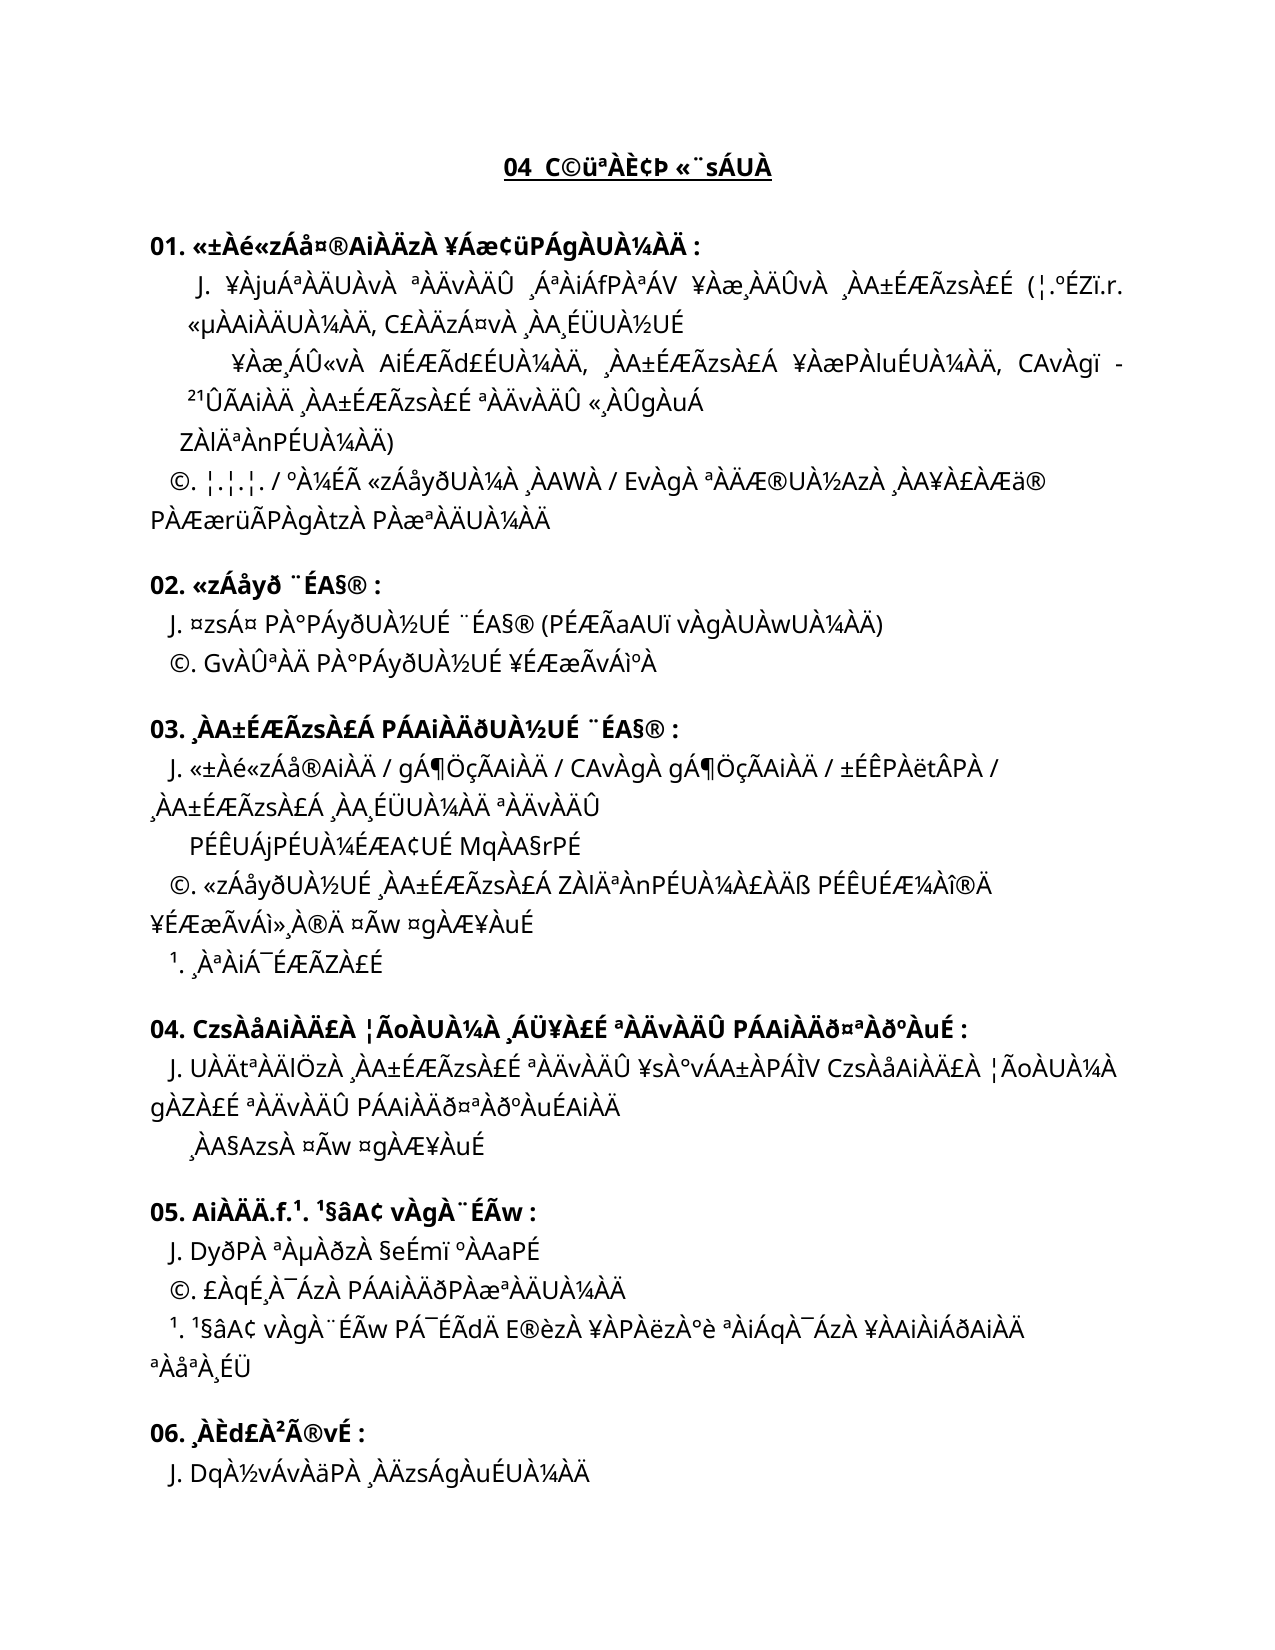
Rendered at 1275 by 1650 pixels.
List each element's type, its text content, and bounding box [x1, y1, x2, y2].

text ©. ¦.¦.¦. / ºÀ¼ÉÃ «zÁåyðUÀ¼À ¸ÀAWÀ / EvÀgÀ ªÀÄÆ®UÀ½AzÀ ¸ÀA¥À£ÀÆä® PÀÆærüÃPÀgÀtzÀ PÀæªÀÄUÀ¼ÀÄ [150, 463, 1125, 537]
text 05. AiÀÄÄ.f.¹. ¹§âA¢ vÀgÀ¨ÉÃw : [150, 1194, 1125, 1228]
text ©. GvÀÛªÀÄ PÀ°PÁyðUÀ½UÉ ¥ÉÆæÃvÁìºÀ [150, 646, 1125, 680]
text ©. «zÁåyðUÀ½UÉ ¸ÀA±ÉÆÃzsÀ£Á ZÀlÄªÀnPÉUÀ¼À£ÀÄß PÉÊUÉÆ¼Àî®Ä ¥ÉÆæÃvÁì»¸À®Ä ¤Ãw ¤gÀÆ¥ÀuÉ [150, 868, 1125, 941]
text 02. «zÁåyð ¨ÉA§® : [150, 568, 1125, 602]
text ¹. ¹§âA¢ vÀgÀ¨ÉÃw PÁ¯ÉÃdÄ E®èzÀ ¥ÀPÀëzÀ°è ªÀiÁqÀ¯ÁzÀ ¥ÀAiÀiÁðAiÀÄ ªÀåªÀ¸ÉÜ [150, 1312, 1125, 1385]
text J. ¥ÀjuÁªÀÄUÀvÀ ªÀÄvÀÄÛ ¸ÁªÀiÁfPÀªÁV ¥Àæ¸ÀÄÛvÀ ¸ÀA±ÉÆÃzsÀ£É (¦.ºÉZï.r. «µÀAiÀÄUÀ¼ÀÄ, C£ÀÄzÁ¤vÀ ¸ÀA¸ÉÜUÀ½UÉ [141, 267, 1125, 341]
text J. DyðPÀ ªÀµÀðzÀ §eÉmï ºÀAaPÉ [150, 1233, 1125, 1267]
text ©. £ÀqÉ¸À¯ÁzÀ PÁAiÀÄðPÀæªÀÄUÀ¼ÀÄ [150, 1272, 1125, 1307]
text 03. ¸ÀA±ÉÆÃzsÀ£Á PÁAiÀÄðUÀ½UÉ ¨ÉA§® : [150, 711, 1125, 745]
text J. UÀÄtªÀÄlÖzÀ ¸ÀA±ÉÆÃzsÀ£É ªÀÄvÀÄÛ ¥sÀ°vÁA±ÀPÁÌV CzsÀåAiÀÄ£À ¦ÃoÀUÀ¼À gÀZÀ£É ªÀÄvÀÄÛ PÁAiÀÄð¤ªÀðºÀuÉAiÀÄ [150, 1051, 1125, 1124]
text 01. «±Àé«zÁå¤®AiÀÄzÀ ¥Áæ¢üPÁgÀUÀ¼ÀÄ : [150, 228, 1125, 262]
text 06. ¸ÀÈd£À²Ã®vÉ : [150, 1416, 1125, 1450]
text PÉÊUÁjPÉUÀ¼ÉÆA¢UÉ MqÀA§rPÉ [150, 829, 1125, 863]
text 04 C©üªÀÈ¢Þ «¨sÁUÀ [150, 150, 1125, 184]
text ¹. ¸ÀªÀiÁ¯ÉÆÃZÀ£É [150, 946, 1125, 980]
text J. DqÀ½vÁvÀäPÀ ¸ÀÄzsÁgÀuÉUÀ¼ÀÄ [150, 1455, 1125, 1489]
text ZÀlÄªÀnPÉUÀ¼ÀÄ) [141, 424, 1125, 458]
text 04. CzsÀåAiÀÄ£À ¦ÃoÀUÀ¼À ¸ÁÜ¥À£É ªÀÄvÀÄÛ PÁAiÀÄð¤ªÀðºÀuÉ : [150, 1011, 1125, 1046]
text J. ¤zsÁ¤ PÀ°PÁyðUÀ½UÉ ¨ÉA§® (PÉÆÃaAUï vÀgÀUÀwUÀ¼ÀÄ) [150, 607, 1125, 641]
text J. «±Àé«zÁå®AiÀÄ / gÁ¶ÖçÃAiÀÄ / CAvÀgÀ gÁ¶ÖçÃAiÀÄ / ±ÉÊPÀëtÂPÀ / ¸ÀA±ÉÆÃzsÀ£Á ¸ÀA¸ÉÜUÀ¼ÀÄ ªÀÄvÀÄÛ [150, 750, 1125, 824]
text ¥Àæ¸ÁÛ«vÀ AiÉÆÃd£ÉUÀ¼ÀÄ, ¸ÀA±ÉÆÃzsÀ£Á ¥ÀæPÀluÉUÀ¼ÀÄ, CAvÀgï - ²¹ÛÃAiÀÄ ¸ÀA±ÉÆÃzsÀ£É ªÀÄvÀÄÛ «¸ÀÛgÀuÁ [141, 346, 1125, 419]
text ¸ÀA§AzsÀ ¤Ãw ¤gÀÆ¥ÀuÉ [150, 1129, 1125, 1163]
